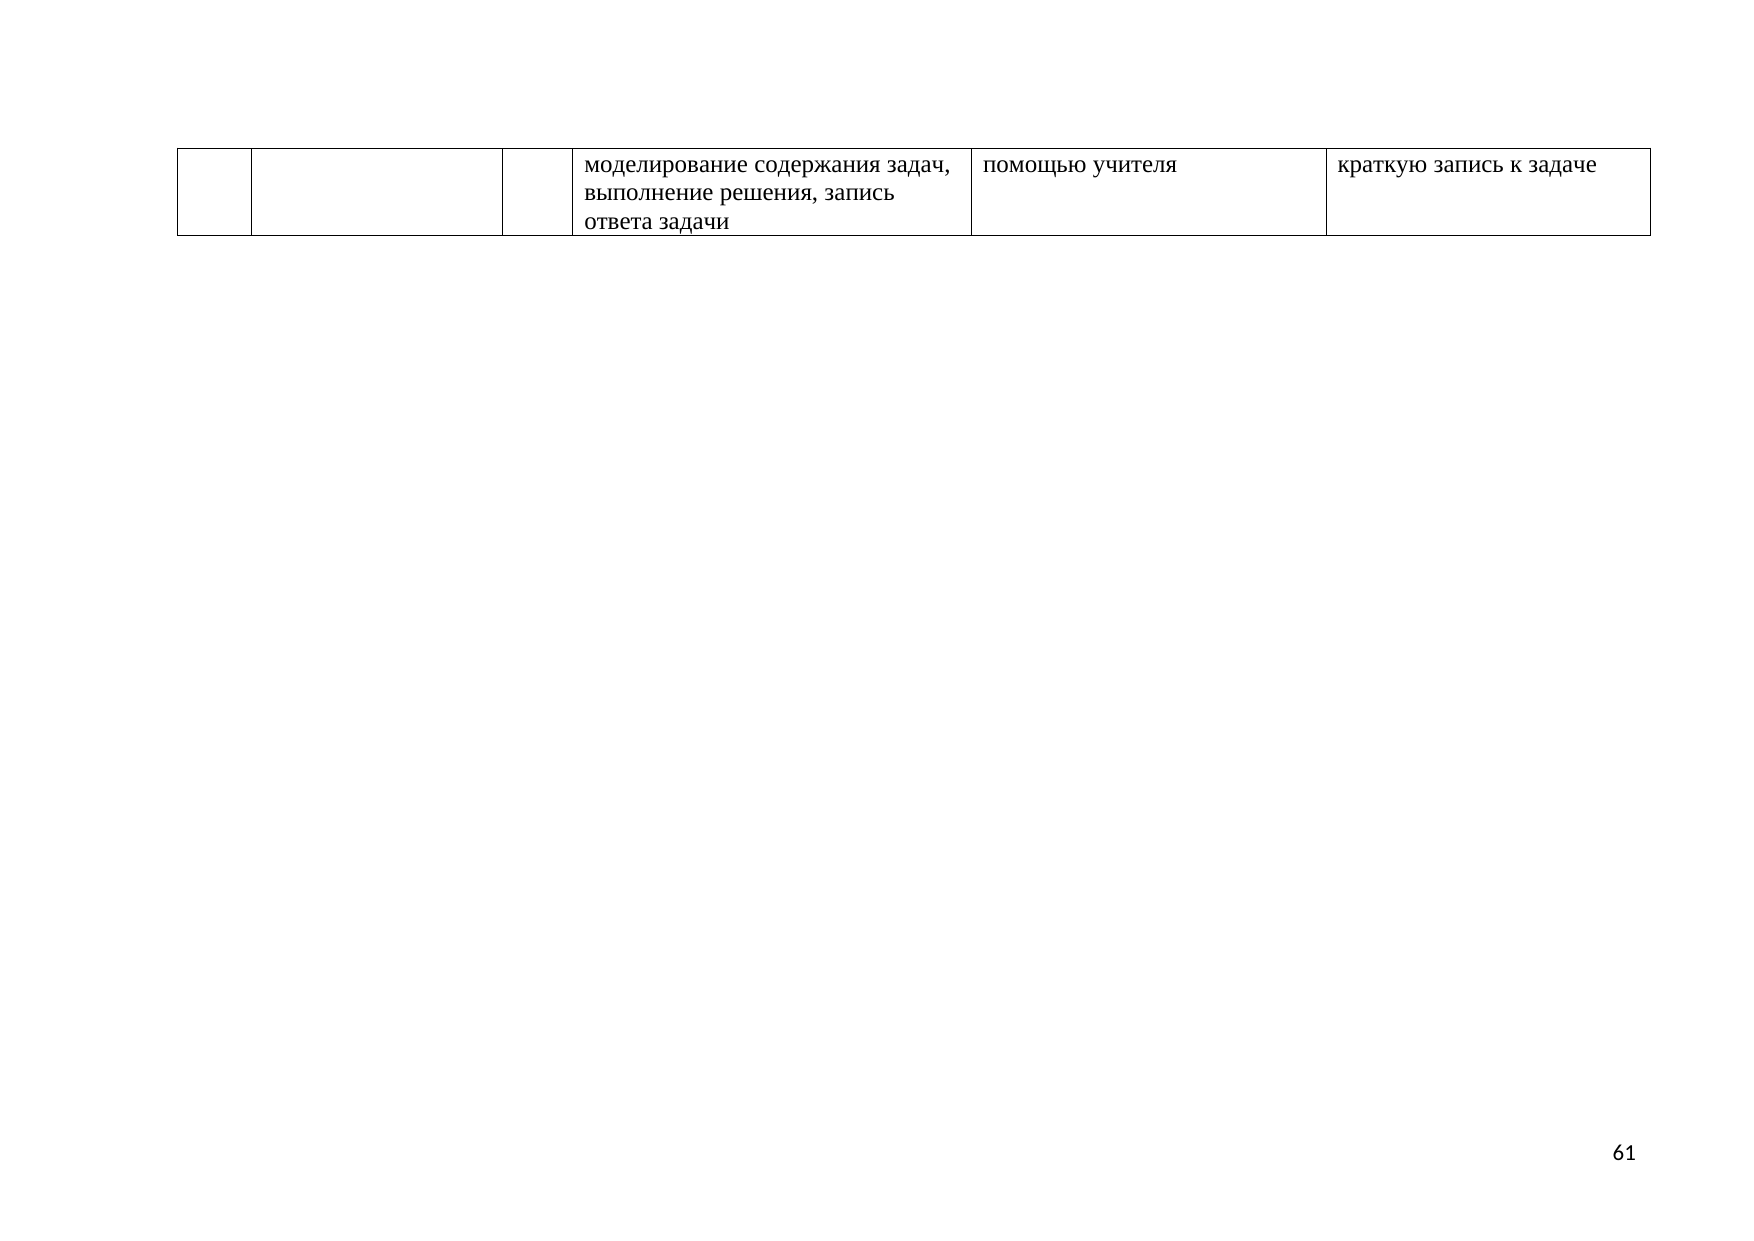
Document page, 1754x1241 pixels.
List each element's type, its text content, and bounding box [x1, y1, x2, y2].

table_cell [573, 149, 971, 235]
table_cell 1 [503, 149, 572, 235]
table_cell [972, 149, 1326, 235]
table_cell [1327, 149, 1650, 235]
table_cell 86 [178, 149, 251, 235]
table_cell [252, 149, 502, 235]
